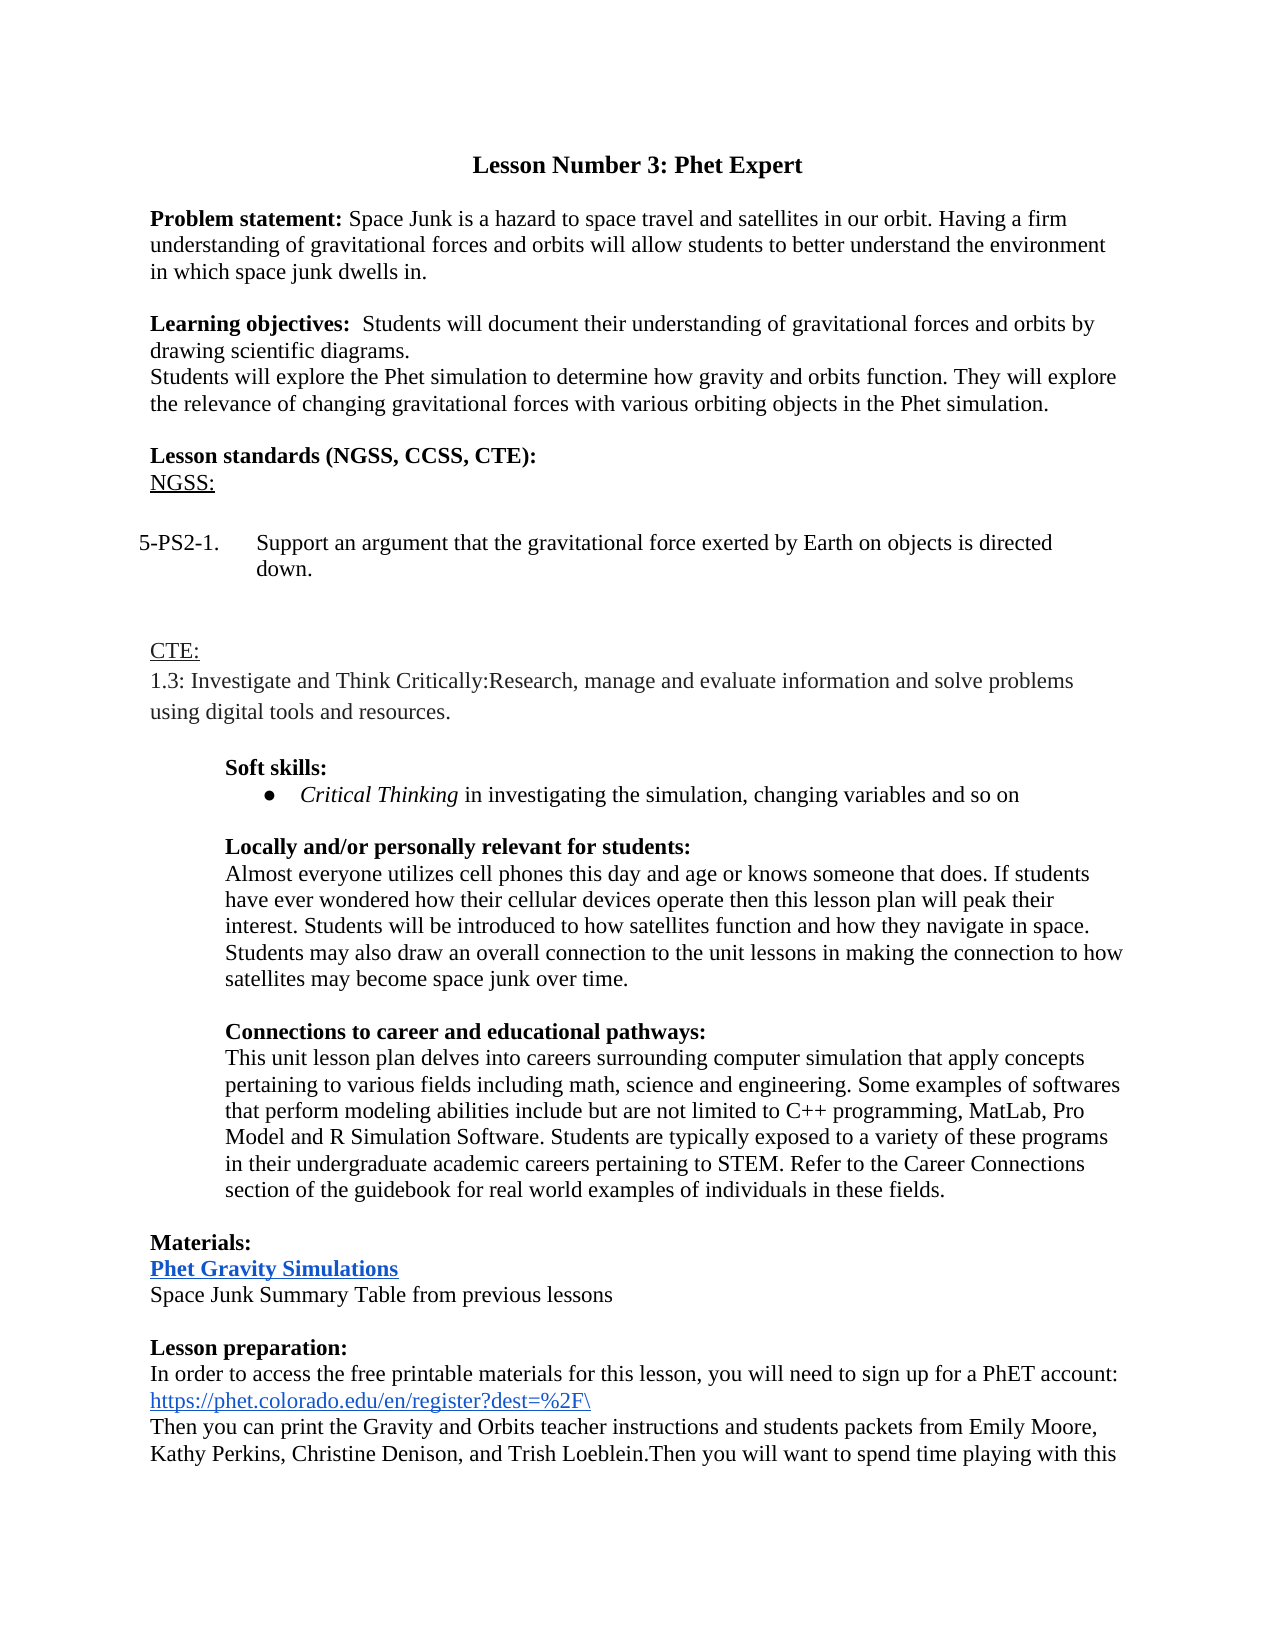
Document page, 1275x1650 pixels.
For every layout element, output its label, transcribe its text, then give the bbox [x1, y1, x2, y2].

text NGSS: [150, 469, 1125, 495]
text Lesson standards (NGSS, CCSS, CTE): [150, 442, 1125, 469]
table_header 5-PS2-1. [139, 529, 256, 637]
table_header Support an argument that the gravitational force exerted by Earth on objects is directed down. [256, 529, 1090, 637]
text Students will explore the Phet simulation to determine how gravity and orbits function. They will explore the relevance of changing gravitational forces with various orbiting objects in the Phet simulation. [150, 363, 1125, 416]
text Phet Gravity Simulations [150, 1255, 1125, 1281]
list Critical Thinking in investigating the simulation, changing variables and so on [262, 781, 1125, 807]
text In order to access the free printable materials for this lesson, you will need to sign up for a PhET account: https://phet.colorado.edu/en/register?dest=%2F\ [150, 1361, 1125, 1413]
text Lesson preparation: [150, 1334, 1125, 1361]
text Connections to career and educational pathways: [225, 1018, 1125, 1044]
text Problem statement: Space Junk is a hazard to space travel and satellites in our orbit. Having a firm understanding of gravitational forces and orbits will allow students to better understand the environment in which space junk dwells in. [150, 205, 1125, 284]
text Soft skills: [225, 754, 1125, 781]
text Almost everyone utilizes cell phones this day and age or knows someone that does. If students have ever wondered how their cellular devices operate then this lesson plan will peak their interest. Students will be introduced to how satellites function and how they navigate in space. Students may also draw an overall connection to the unit lessons in making the connection to how satellites may become space junk over time. [225, 860, 1125, 992]
text Lesson Number 3: Phet Expert [150, 150, 1125, 179]
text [150, 1413, 1125, 1466]
text This unit lesson plan delves into careers surrounding computer simulation that apply concepts pertaining to various fields including math, science and engineering. Some examples of softwares that perform modeling abilities include but are not limited to C++ programming, MatLab, Pro Model and R Simulation Software. Students are typically exposed to a variety of these programs in their undergraduate academic careers pertaining to STEM. Refer to the Career Connections section of the guidebook for real world examples of individuals in these fields. [225, 1044, 1125, 1202]
text Learning objectives: Students will document their understanding of gravitational forces and orbits by drawing scientific diagrams. [150, 311, 1125, 363]
text Materials: [150, 1229, 1125, 1255]
text Space Junk Summary Table from previous lessons [150, 1281, 1125, 1308]
text Locally and/or personally relevant for students: [225, 833, 1125, 860]
text 1.3: Investigate and Think Critically:Research, manage and evaluate information and solve problems using digital tools and resources. [150, 668, 1125, 724]
text CTE: [150, 637, 1125, 664]
